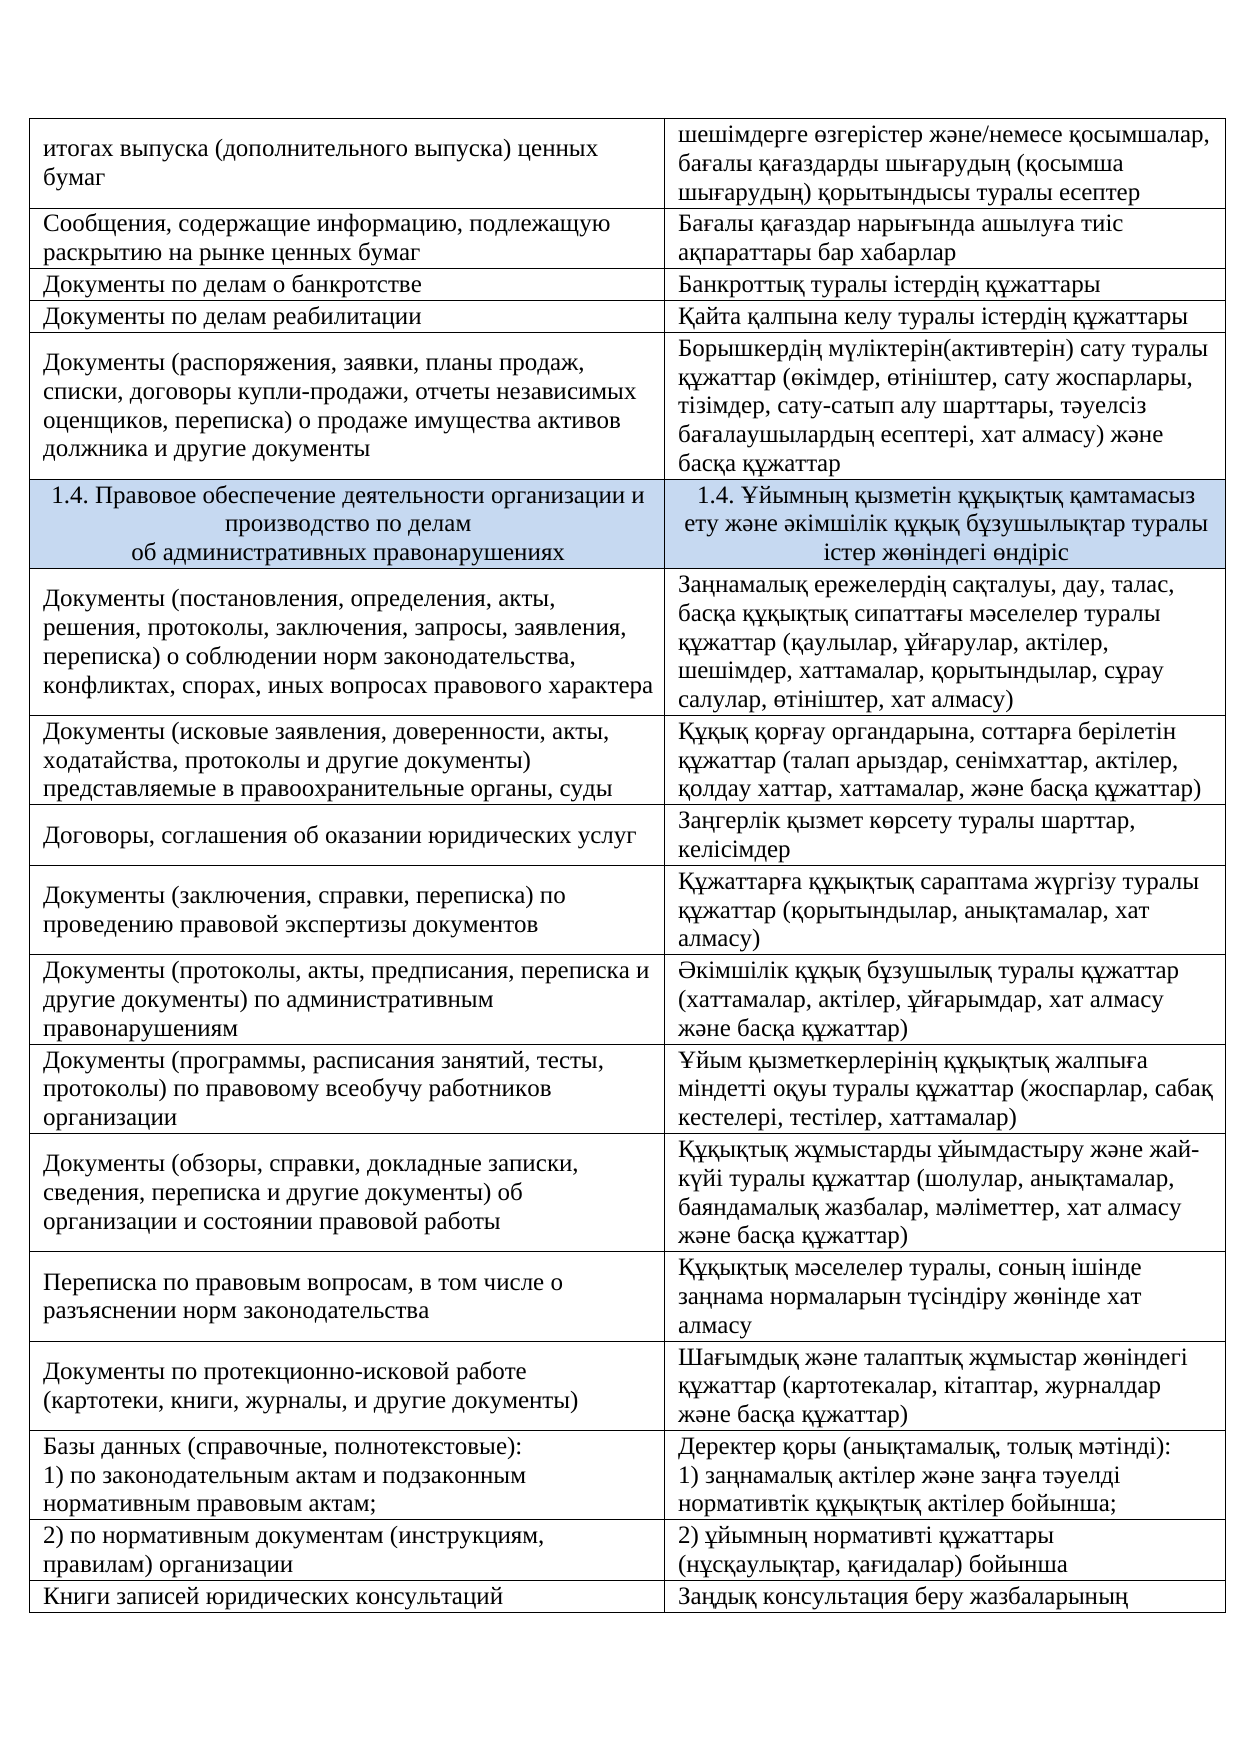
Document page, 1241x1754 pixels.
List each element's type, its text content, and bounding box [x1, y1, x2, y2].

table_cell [30, 119, 664, 207]
table_cell Документы по делам о банкротстве [30, 269, 664, 300]
table_cell 1.4. Ұйымның қызметін құқықтық қамтамасыз ету және әкімшілік құқық бұзушылықтар туралы істер жөніндегі өндіріс [665, 480, 1225, 568]
table_cell Құқықтық жұмыстарды ұйымдастыру және жай-күйі туралы құжаттар (шолулар, анықтамалар, баяндамалық жазбалар, мәліметтер, хат алмасу және басқа құжаттар) [665, 1134, 1225, 1251]
table_cell Документы (распоряжения, заявки, планы продаж, списки, договоры купли-продажи, отчеты независимых оценщиков, переписка) о продаже имущества активов должника и другие документы [30, 333, 664, 479]
table_cell Договоры, соглашения об оказании юридических услуг [30, 805, 664, 865]
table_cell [30, 1581, 664, 1612]
table_cell Шағымдық және талаптық жұмыстар жөніндегі құжаттар (картотекалар, кітаптар, журналдар және басқа құжаттар) [665, 1342, 1225, 1430]
table_cell Переписка по правовым вопросам, в том числе о разъяснении норм законодательства [30, 1252, 664, 1341]
table_cell Құжаттарға құқықтық сараптама жүргізу туралы құжаттар (қорытындылар, анықтамалар, хат алмасу) [665, 866, 1225, 954]
table_cell Құқықтық мәселелер туралы, соның ішінде заңнама нормаларын түсіндіру жөнінде хат алмасу [665, 1252, 1225, 1341]
table_cell Документы (протоколы, акты, предписания, переписка и другие документы) по административным правонарушениям [30, 955, 664, 1044]
table_cell 1.4. Правовое обеспечение деятельности организации и производство по делам об административных правонарушениях [30, 480, 664, 568]
table_cell 2) по нормативным документам (инструкциям, правилам) организации [30, 1520, 664, 1580]
table_cell Базы данных (справочные, полнотекстовые): 1) по законодательным актам и подзаконным нормативным правовым актам; [30, 1431, 664, 1519]
table_cell Деректер қоры (анықтамалық, толық мәтінді): 1) заңнамалық актілер және заңға тәуелді нормативтік құқықтық актілер бойынша; [665, 1431, 1225, 1519]
table_cell Борышкердің мүліктерін(активтерін) сату туралы құжаттар (өкімдер, өтініштер, сату жоспарлары, тізімдер, сату-сатып алу шарттары, тәуелсіз бағалаушылардың есептері, хат алмасу) және басқа құжаттар [665, 333, 1225, 479]
table_cell Заңгерлік қызмет көрсету туралы шарттар, келісімдер [665, 805, 1225, 865]
table_cell Документы по протекционно-исковой работе (картотеки, книги, журналы, и другие документы) [30, 1342, 664, 1430]
table_cell Әкімшілік құқық бұзушылық туралы құжаттар (хаттамалар, актілер, ұйғарымдар, хат алмасу және басқа құжаттар) [665, 955, 1225, 1044]
table_cell Документы (обзоры, справки, докладные записки, сведения, переписка и другие документы) об организации и состоянии правовой работы [30, 1134, 664, 1251]
table_cell Банкроттық туралы істердің құжаттары [665, 269, 1225, 300]
table_cell Документы (заключения, справки, переписка) по проведению правовой экспертизы документов [30, 866, 664, 954]
table_cell Заңнамалық ережелердің сақталуы, дау, талас, басқа құқықтық сипаттағы мәселелер туралы құжаттар (қаулылар, ұйғарулар, актілер, шешімдер, хаттамалар, қорытындылар, сұрау салулар, өтініштер, хат алмасу) [665, 569, 1225, 715]
table_cell Бағалы қағаздар нарығында ашылуға тиіс ақпараттары бар хабарлар [665, 209, 1225, 268]
table_cell Документы (постановления, определения, акты, решения, протоколы, заключения, запросы, заявления, переписка) о соблюдении норм законодательства, конфликтах, спорах, иных вопросах правового характера [30, 569, 664, 715]
table_cell Документы (программы, расписания занятий, тесты, протоколы) по правовому всеобучу работников организации [30, 1045, 664, 1133]
table_cell Қайта қалпына келу туралы істердің құжаттары [665, 301, 1225, 332]
table_cell Документы по делам реабилитации [30, 301, 664, 332]
table_cell 2) ұйымның нормативті құжаттары (нұсқаулықтар, қағидалар) бойынша [665, 1520, 1225, 1580]
table_cell Документы (исковые заявления, доверенности, акты, ходатайства, протоколы и другие документы) представляемые в правоохранительные органы, суды [30, 716, 664, 804]
table_cell Құқық қорғау органдарына, соттарға берілетін құжаттар (талап арыздар, сенімхаттар, актілер, қолдау хаттар, хаттамалар, және басқа құжаттар) [665, 716, 1225, 804]
table_cell Ұйым қызметкерлерінің құқықтық жалпыға міндетті оқуы туралы құжаттар (жоспарлар, сабақ кестелері, тестілер, хаттамалар) [665, 1045, 1225, 1133]
table_cell Сообщения, содержащие информацию, подлежащую раскрытию на рынке ценных бумаг [30, 209, 664, 268]
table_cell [665, 119, 1225, 207]
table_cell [665, 1581, 1225, 1612]
